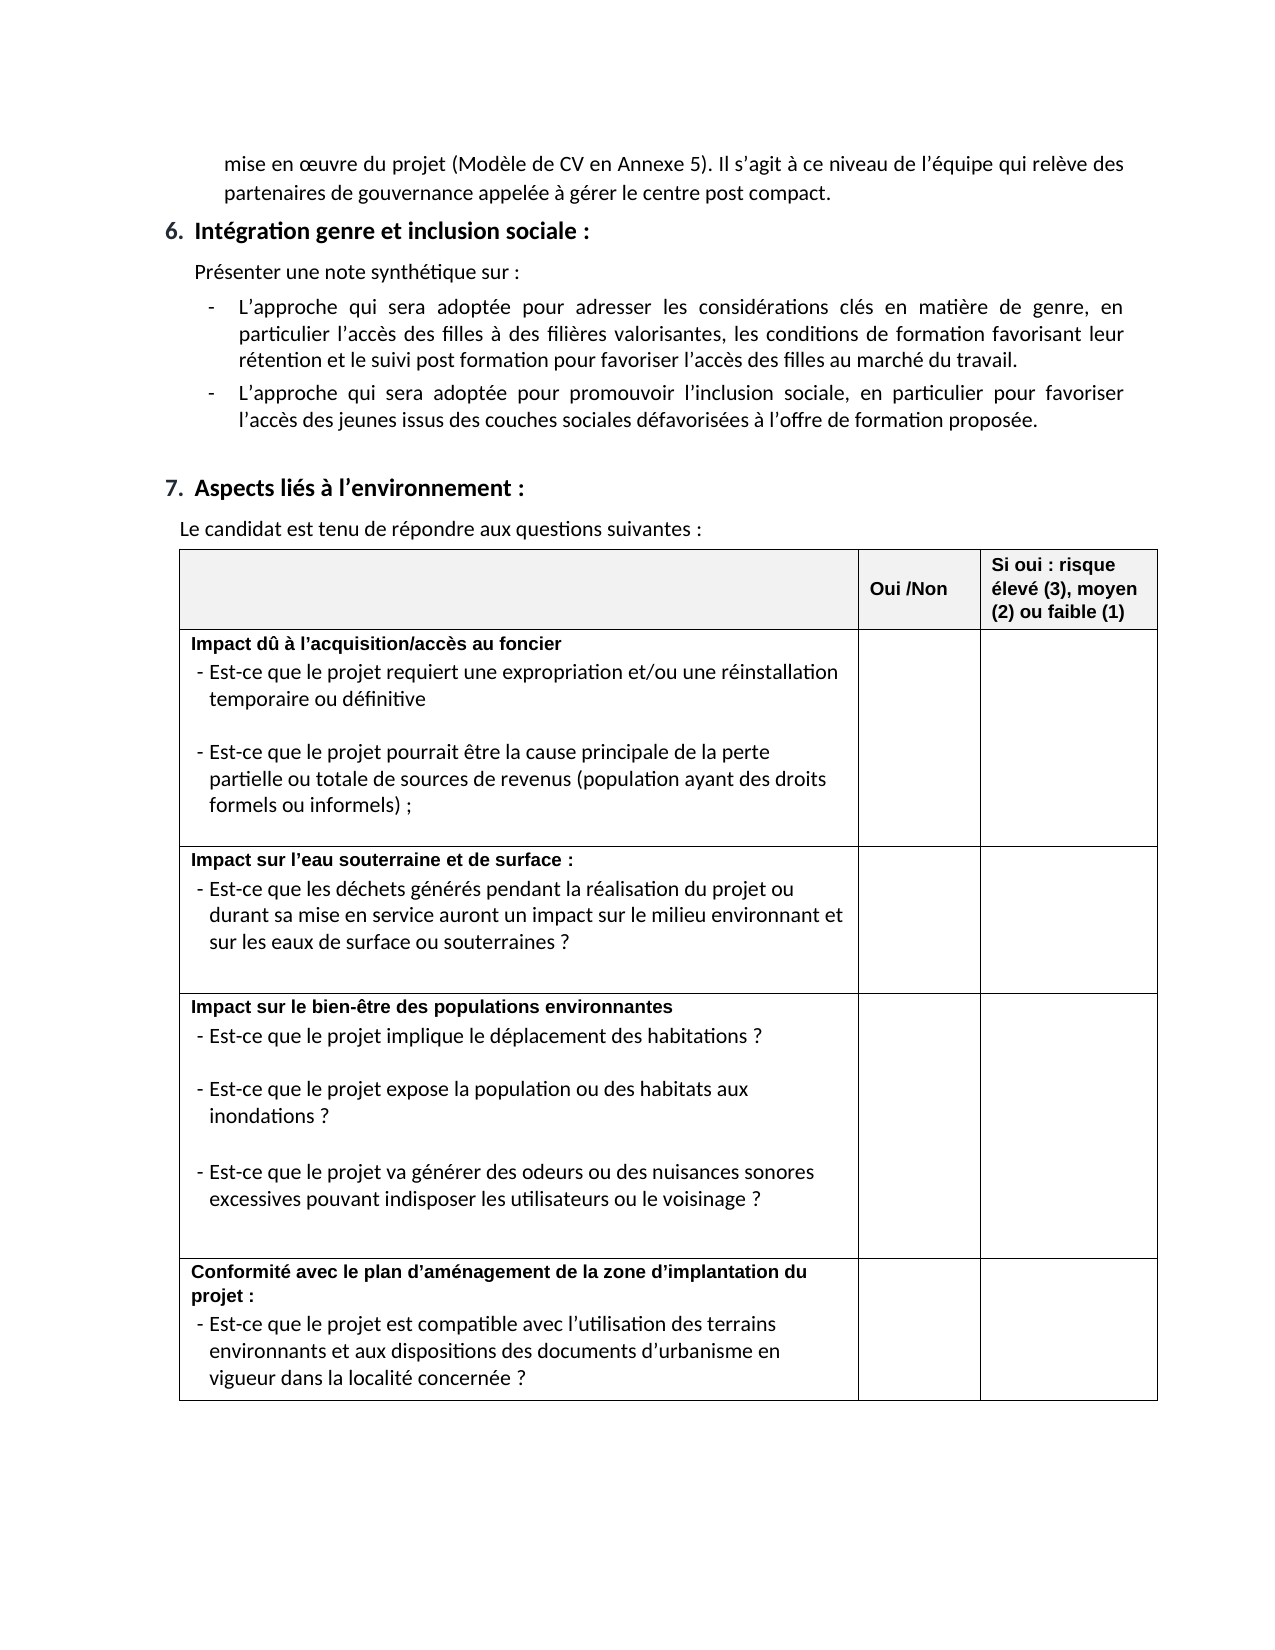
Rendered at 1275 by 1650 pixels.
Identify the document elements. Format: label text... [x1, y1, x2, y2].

table_cell [981, 847, 1157, 993]
table_cell Impact sur l’eau souterraine et de surface : Est-ce que les déchets générés pendant la réalisation du projet ou durant sa mise en service auront un impact sur le milieu environnant et sur les eaux de surface ou souterraines ? [180, 847, 858, 993]
table_header Si oui : risque élevé (3), moyen (2) ou faible (1) [981, 550, 1157, 629]
list Le candidat est tenu de répondre aux questions suivantes : [179, 515, 1125, 542]
text Présenter une note synthétique sur : [194, 258, 1125, 284]
table_header [180, 550, 858, 629]
table_cell Impact sur le bien-être des populations environnantes Est-ce que le projet implique le déplacement des habitations ? Est-ce que le projet expose la population ou des habitats aux inondations ? Est-ce que le projet va générer des odeurs ou des nuisances sonores excessives pouvant indisposer les utilisateurs ou le voisinage ? [180, 994, 858, 1258]
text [224, 150, 1125, 206]
table_header Oui /Non [859, 550, 980, 629]
table_cell [859, 630, 980, 846]
table_cell Impact dû à l’acquisition/accès au foncier Est-ce que le projet requiert une expropriation et/ou une réinstallation temporaire ou définitive Est-ce que le projet pourrait être la cause principale de la perte partielle ou totale de sources de revenus (population ayant des droits formels ou informels) ; [180, 630, 858, 846]
table_cell [859, 1259, 980, 1400]
list L’approche qui sera adoptée pour promouvoir l’inclusion sociale, en particulier pour favoriser l’accès des jeunes issus des couches sociales défavorisées à l’offre de formation proposée. [208, 379, 1125, 433]
table_cell [859, 847, 980, 993]
table_cell Conformité avec le plan d’aménagement de la zone d’implantation du projet : Est-ce que le projet est compatible avec l’utilisation des terrains environnants et aux dispositions des documents d’urbanisme en vigueur dans la localité concernée ? [180, 1259, 858, 1400]
table_cell [981, 630, 1157, 846]
table_cell [981, 1259, 1157, 1400]
table_cell [859, 994, 980, 1258]
list L’approche qui sera adoptée pour adresser les considérations clés en matière de genre, en particulier l’accès des filles à des filières valorisantes, les conditions de formation favorisant leur rétention et le suivi post formation pour favoriser l’accès des filles au marché du travail. [208, 293, 1125, 373]
table_cell [981, 994, 1157, 1258]
list Intégration genre et inclusion sociale : [165, 215, 1125, 245]
list Aspects liés à l’environnement : [165, 472, 1125, 503]
